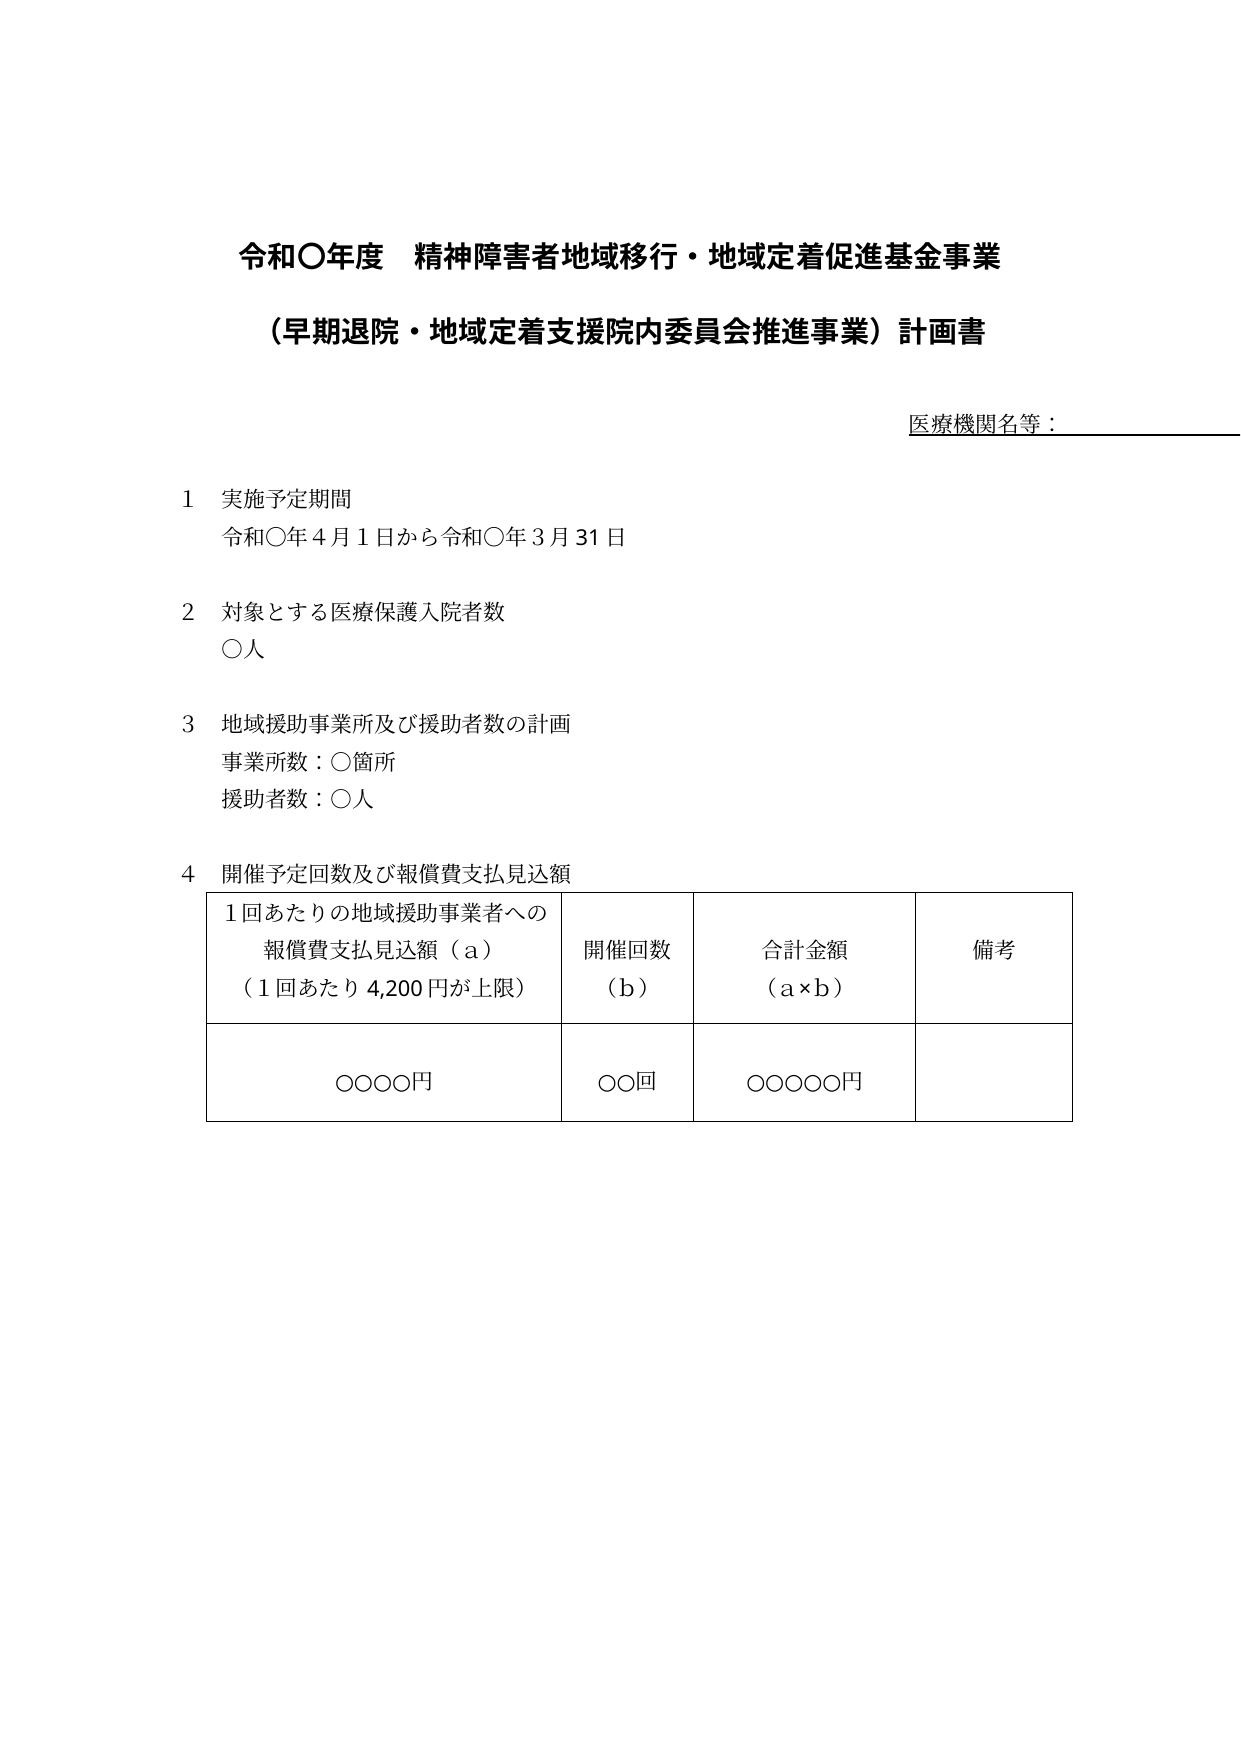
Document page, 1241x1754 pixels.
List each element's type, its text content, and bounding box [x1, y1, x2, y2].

text ○人 [177, 629, 1063, 667]
text 医療機関名等： [177, 404, 1063, 442]
text 援助者数：○人 [177, 779, 1063, 817]
table_cell [916, 1024, 1072, 1121]
table_cell ○○○○○円 [694, 1024, 915, 1121]
table_cell ○○回 [562, 1024, 693, 1121]
text 事業所数：○箇所 [177, 742, 1063, 779]
text ４ 開催予定回数及び報償費支払見込額 [177, 854, 1063, 892]
table_header 開催回数 （ｂ） [562, 893, 693, 1023]
text 令和〇年４月１日から令和〇年３月31日 [177, 517, 1063, 554]
table_header １回あたりの地域援助事業者への 報償費支払見込額（ａ） （１回あたり4,200円が上限） [207, 893, 561, 1023]
text ２ 対象とする医療保護入院者数 [177, 592, 1063, 629]
text 令和〇年度 精神障害者地域移行・地域定着促進基金事業 [177, 217, 1063, 292]
text １ 実施予定期間 [177, 479, 1063, 517]
text （早期退院・地域定着支援院内委員会推進事業）計画書 [177, 292, 1063, 367]
table_cell ○○○○円 [207, 1024, 561, 1121]
table_header 合計金額 （ａ×ｂ） [694, 893, 915, 1023]
text ３ 地域援助事業所及び援助者数の計画 [177, 704, 1063, 742]
table_header 備考 [916, 893, 1072, 1023]
